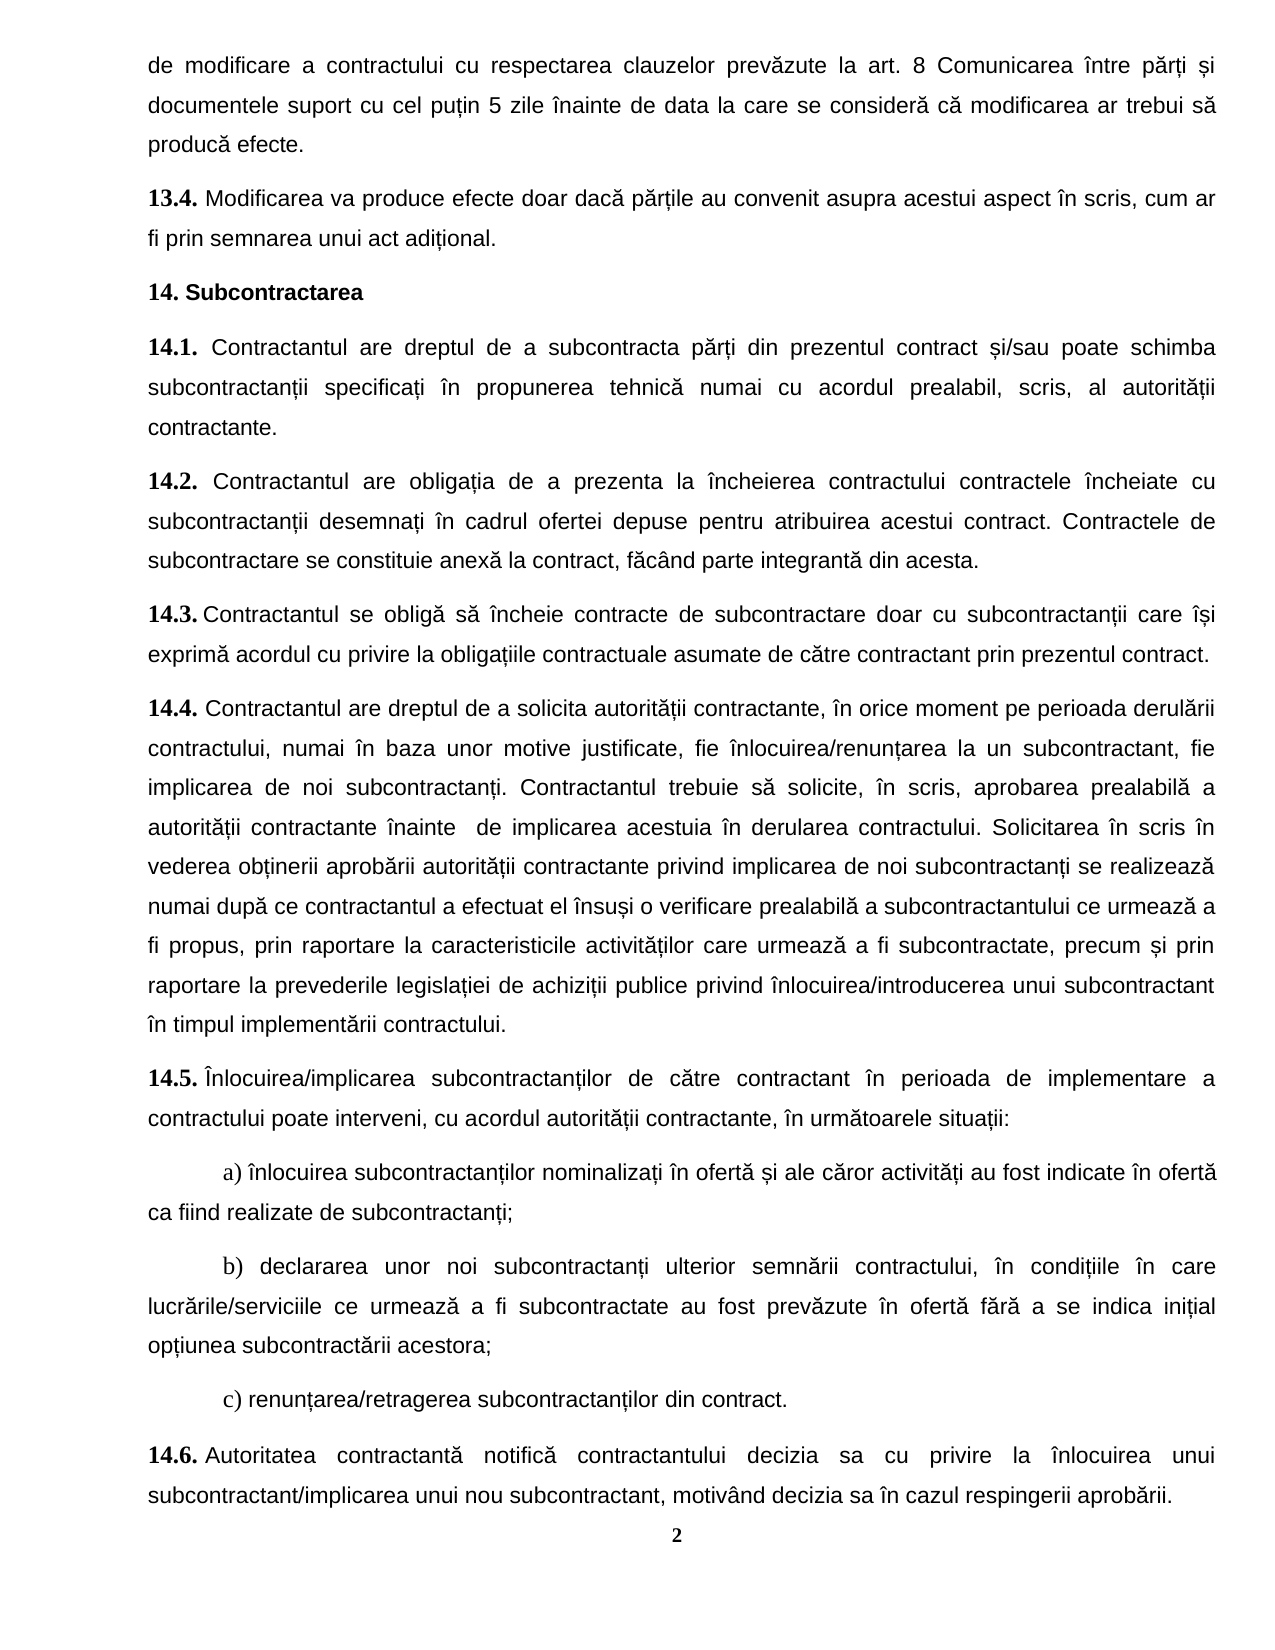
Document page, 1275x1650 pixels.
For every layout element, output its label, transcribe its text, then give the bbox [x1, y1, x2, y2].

list Contractantul are dreptul de a subcontracta părți din prezentul contract și/sau poate schimba subcontractanții specificați în propunerea tehnică numai cu acordul prealabil, scris, al autorității contractante. [148, 332, 1217, 440]
list Autoritatea contractantă notifică contractantului decizia sa cu privire la înlocuirea unui subcontractant/implicarea unui nou subcontractant, motivând decizia sa în cazul respingerii aprobării. [148, 1440, 1216, 1508]
subtitle Subcontractarea [148, 277, 1227, 306]
list declararea unor noi subcontractanți ulterior semnării contractului, în condițiile în care lucrările/serviciile ce urmează a fi subcontractate au fost prevăzute în ofertă fără a se indica inițial opțiunea subcontractării acestora; [148, 1251, 1217, 1359]
list renunțarea/retragerea subcontractanților din contract. [223, 1384, 1227, 1413]
list Contractantul are dreptul de a solicita autorității contractante, în orice moment pe perioada derulării contractului, numai în baza unor motive justificate, fie înlocuirea/renunțarea la un subcontractant, fie implicarea de noi subcontractanți. Contractantul trebuie să solicite, în scris, aprobarea prealabilă a autorității contractante înainte de implicarea acestuia în derularea contractului. Solicitarea în scris în vederea obținerii aprobării autorității contractante privind implicarea de noi subcontractanți se realizează numai după ce contractantul a efectuat el însuși o verificare prealabilă a subcontractantului ce urmează a fi propus, prin raportare la caracteristicile activităților care urmează a fi subcontractate, precum și prin raportare la prevederile legislației de achiziții publice privind înlocuirea/introducerea unui subcontractant în timpul implementării contractului. [148, 693, 1216, 1038]
list Contractantul are obligația de a prezenta la încheierea contractului contractele încheiate cu subcontractanții desemnați în cadrul ofertei depuse pentru atribuirea acestui contract. Contractele de subcontractare se constituie anexă la contract, făcând parte integrantă din acesta. [148, 466, 1216, 573]
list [148, 52, 1216, 157]
list Înlocuirea/implicarea subcontractanților de către contractant în perioada de implementare a contractului poate interveni, cu acordul autorității contractante, în următoarele situații: [148, 1063, 1216, 1131]
list înlocuirea subcontractanților nominalizați în ofertă și ale căror activități au fost indicate în ofertă ca fiind realizate de subcontractanți; [148, 1157, 1217, 1225]
list Modificarea va produce efecte doar dacă părțile au convenit asupra acestui aspect în scris, cum ar fi prin semnarea unui act adițional. [148, 183, 1216, 251]
list Contractantul se obligă să încheie contracte de subcontractare doar cu subcontractanții care își exprimă acordul cu privire la obligațiile contractuale asumate de către contractant prin prezentul contract. [148, 599, 1217, 667]
